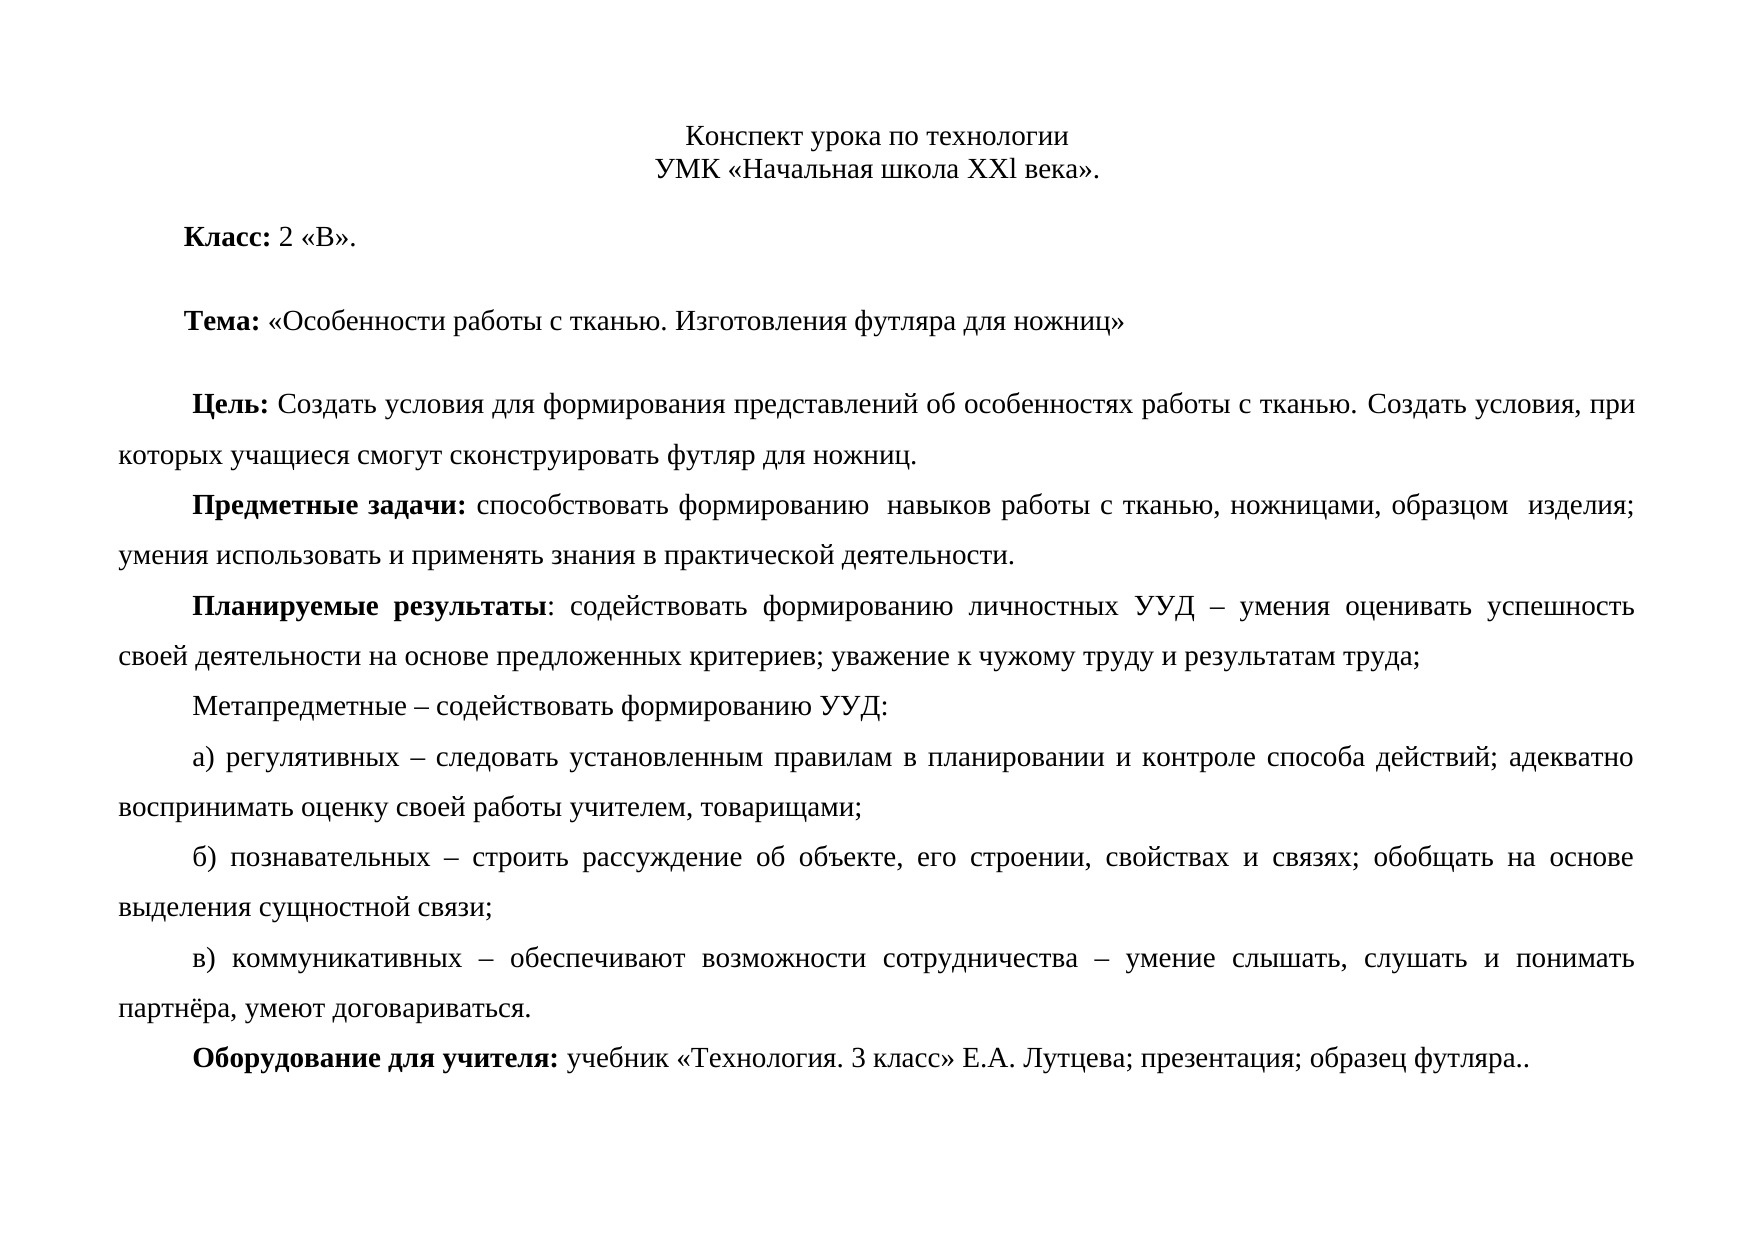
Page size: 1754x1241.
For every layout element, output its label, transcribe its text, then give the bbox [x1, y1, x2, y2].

text Тема: «Особенности работы с тканью. Изготовления футляра для ножниц» [118, 303, 1636, 336]
text б) познавательных – строить рассуждение об объекте, его строении, свойствах и связях; обобщать на основе выделения сущностной связи; [118, 839, 1636, 923]
text УМК «Начальная школа XXl века». [118, 152, 1636, 185]
text Конспект урока по технологии [118, 118, 1636, 152]
text Оборудование для учителя: учебник «Технология. 3 класс» Е.А. Лутцева; презентация; образец футляра.. [118, 1041, 1636, 1074]
text Цель: Создать условия для формирования представлений об особенностях работы с тканью. Создать условия, при которых учащиеся смогут сконструировать футляр для ножниц. [118, 386, 1636, 470]
text Предметные задачи: способствовать формированию навыков работы с тканью, ножницами, образцом изделия; умения использовать и применять знания в практической деятельности. [118, 487, 1636, 571]
text в) коммуникативных – обеспечивают возможности сотрудничества – умение слышать, слушать и понимать партнёра, умеют договариваться. [118, 940, 1636, 1024]
text а) регулятивных – следовать установленным правилам в планировании и контроле способа действий; адекватно воспринимать оценку своей работы учителем, товарищами; [118, 739, 1636, 822]
text Класс: 2 «В». [118, 219, 1636, 252]
text Метапредметные – содействовать формированию УУД: [118, 688, 1636, 722]
text Планируемые результаты: содействовать формированию личностных УУД – умения оценивать успешность своей деятельности на основе предложенных критериев; уважение к чужому труду и результатам труда; [118, 588, 1636, 672]
